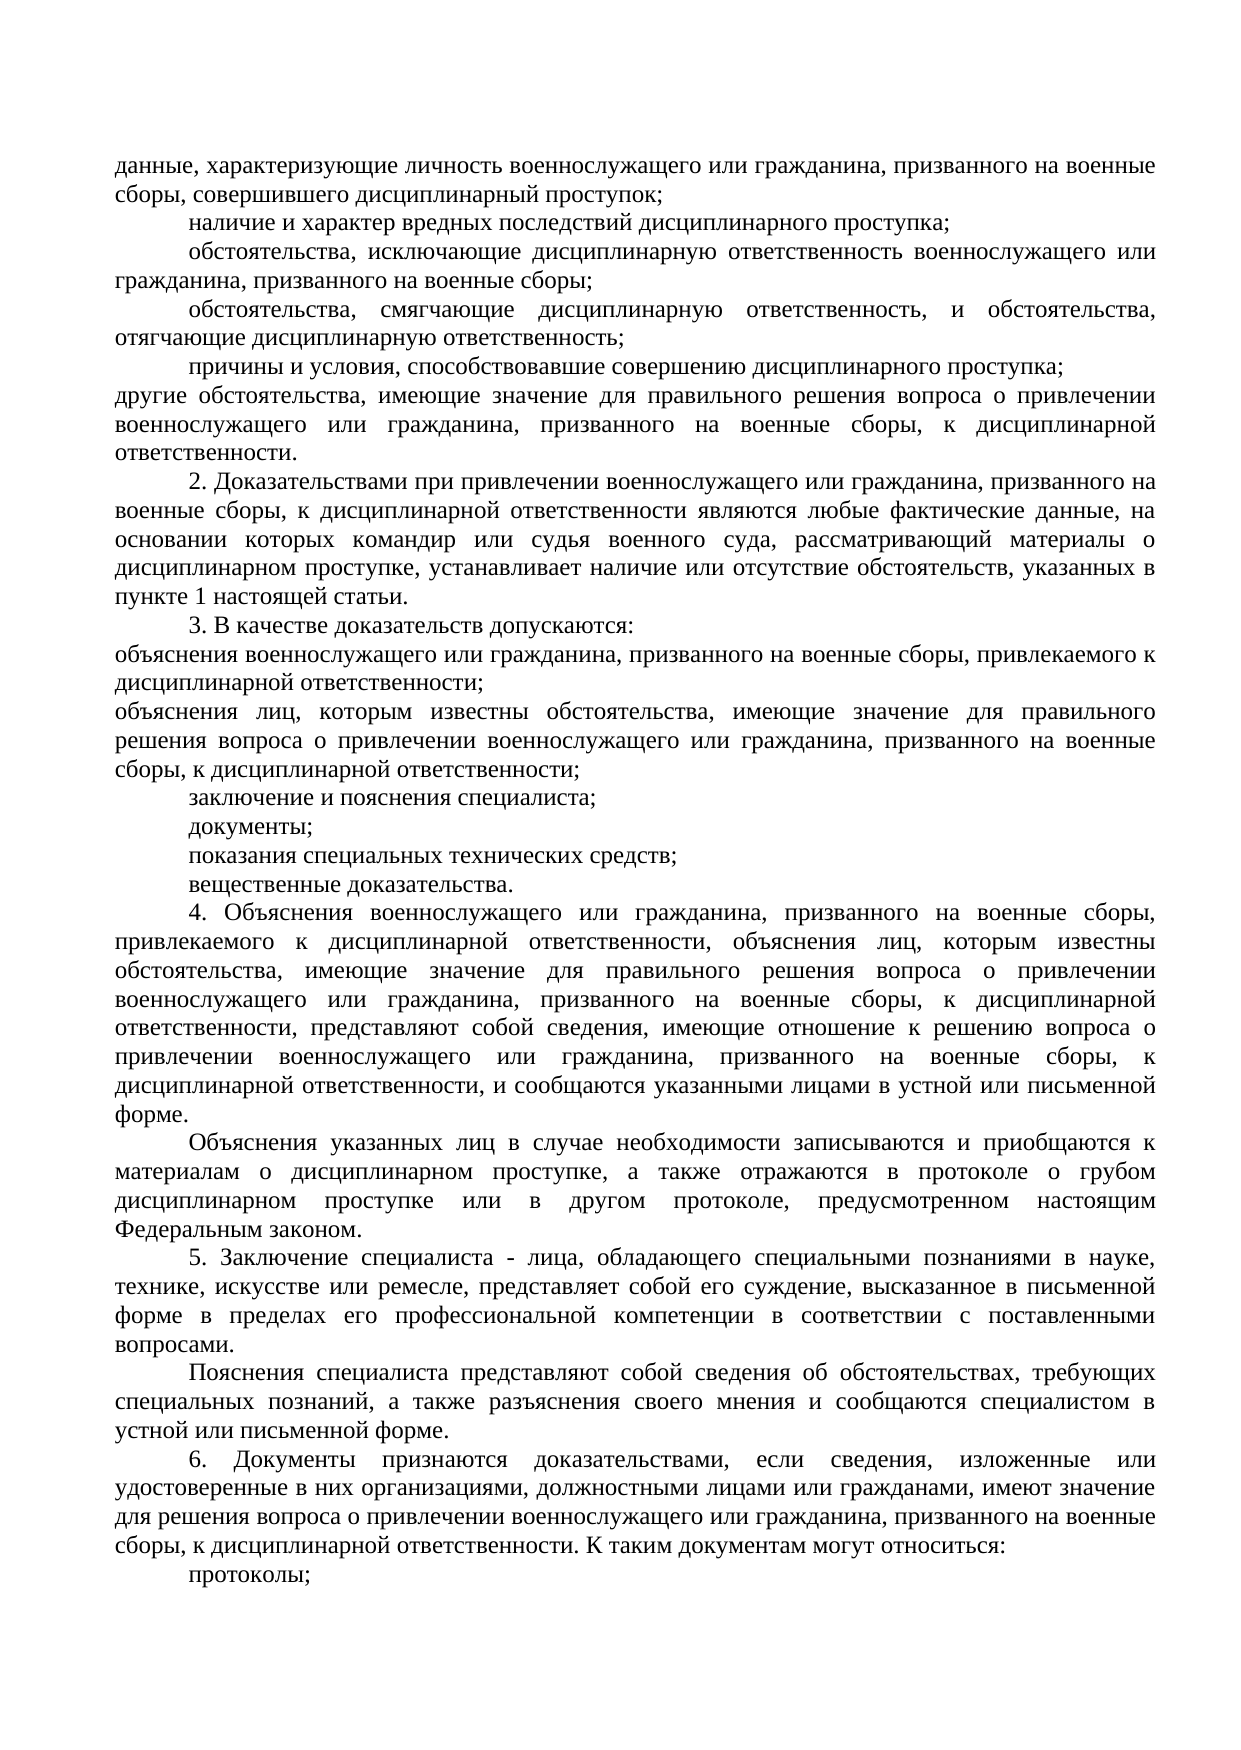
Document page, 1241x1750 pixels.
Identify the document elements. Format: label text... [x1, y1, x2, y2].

text 5. Заключение специалиста - лица, обладающего специальными познаниями в науке, технике, искусстве или ремесле, представляет собой его суждение, высказанное в письменной форме в пределах его профессиональной компетенции в соответствии с поставленными вопросами. [114, 1242, 1157, 1357]
text заключение и пояснения специалиста; [114, 782, 1157, 811]
text наличие и характер вредных последствий дисциплинарного проступка; [114, 207, 1157, 236]
text данные, характеризующие личность военнослужащего или гражданина, призванного на военные сборы, совершившего дисциплинарный проступок; [114, 150, 1157, 207]
text вещественные доказательства. [114, 869, 1157, 897]
text документы; [114, 811, 1157, 840]
text протоколы; [114, 1559, 1157, 1587]
text Пояснения специалиста представляют собой сведения об обстоятельствах, требующих специальных познаний, а также разъяснения своего мнения и сообщаются специалистом в устной или письменной форме. [114, 1357, 1157, 1444]
text обстоятельства, исключающие дисциплинарную ответственность военнослужащего или гражданина, призванного на военные сборы; [114, 236, 1157, 294]
text 3. В качестве доказательств допускаются: [114, 610, 1157, 639]
text Объяснения указанных лиц в случае необходимости записываются и приобщаются к материалам о дисциплинарном проступке, а также отражаются в протоколе о грубом дисциплинарном проступке или в другом протоколе, предусмотренном настоящим Федеральным законом. [114, 1127, 1157, 1242]
text 6. Документы признаются доказательствами, если сведения, изложенные или удостоверенные в них организациями, должностными лицами или гражданами, имеют значение для решения вопроса о привлечении военнослужащего или гражданина, призванного на военные сборы, к дисциплинарной ответственности. К таким документам могут относиться: [114, 1444, 1157, 1559]
text другие обстоятельства, имеющие значение для правильного решения вопроса о привлечении военнослужащего или гражданина, призванного на военные сборы, к дисциплинарной ответственности. [114, 380, 1157, 466]
text 4. Объяснения военнослужащего или гражданина, призванного на военные сборы, привлекаемого к дисциплинарной ответственности, объяснения лиц, которым известны обстоятельства, имеющие значение для правильного решения вопроса о привлечении военнослужащего или гражданина, призванного на военные сборы, к дисциплинарной ответственности, представляют собой сведения, имеющие отношение к решению вопроса о привлечении военнослужащего или гражданина, призванного на военные сборы, к дисциплинарной ответственности, и сообщаются указанными лицами в устной или письменной форме. [114, 897, 1157, 1127]
text 2. Доказательствами при привлечении военнослужащего или гражданина, призванного на военные сборы, к дисциплинарной ответственности являются любые фактические данные, на основании которых командир или судья военного суда, рассматривающий материалы о дисциплинарном проступке, устанавливает наличие или отсутствие обстоятельств, указанных в пункте 1 настоящей статьи. [114, 466, 1157, 610]
text объяснения военнослужащего или гражданина, призванного на военные сборы, привлекаемого к дисциплинарной ответственности; [114, 639, 1157, 696]
text показания специальных технических средств; [114, 840, 1157, 869]
text обстоятельства, смягчающие дисциплинарную ответственность, и обстоятельства, отягчающие дисциплинарную ответственность; [114, 294, 1157, 351]
text объяснения лиц, которым известны обстоятельства, имеющие значение для правильного решения вопроса о привлечении военнослужащего или гражданина, призванного на военные сборы, к дисциплинарной ответственности; [114, 696, 1157, 782]
text причины и условия, способствовавшие совершению дисциплинарного проступка; [114, 351, 1157, 380]
